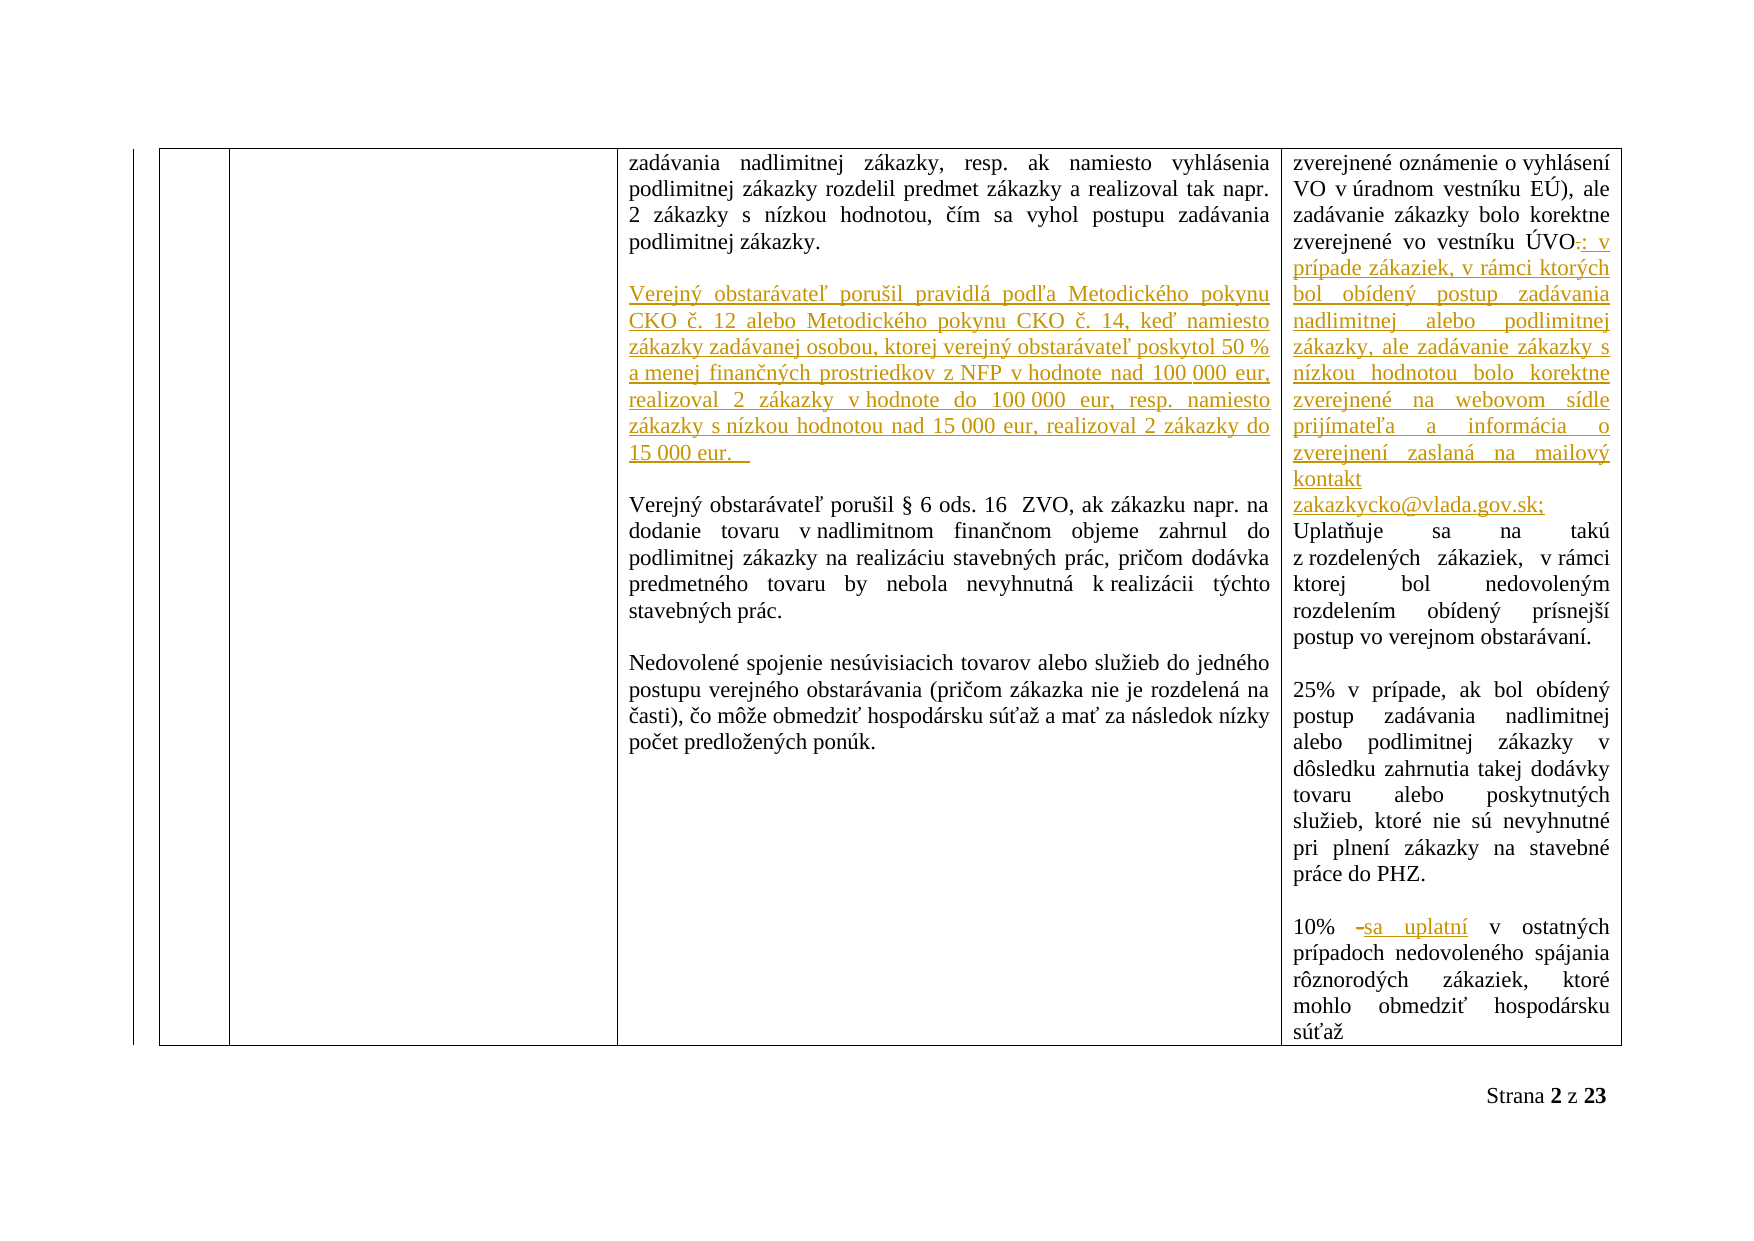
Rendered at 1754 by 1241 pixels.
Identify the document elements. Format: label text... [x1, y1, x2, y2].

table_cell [230, 149, 617, 1045]
table_cell 2 [160, 149, 229, 1045]
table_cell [618, 149, 1281, 1045]
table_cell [1282, 149, 1621, 1045]
